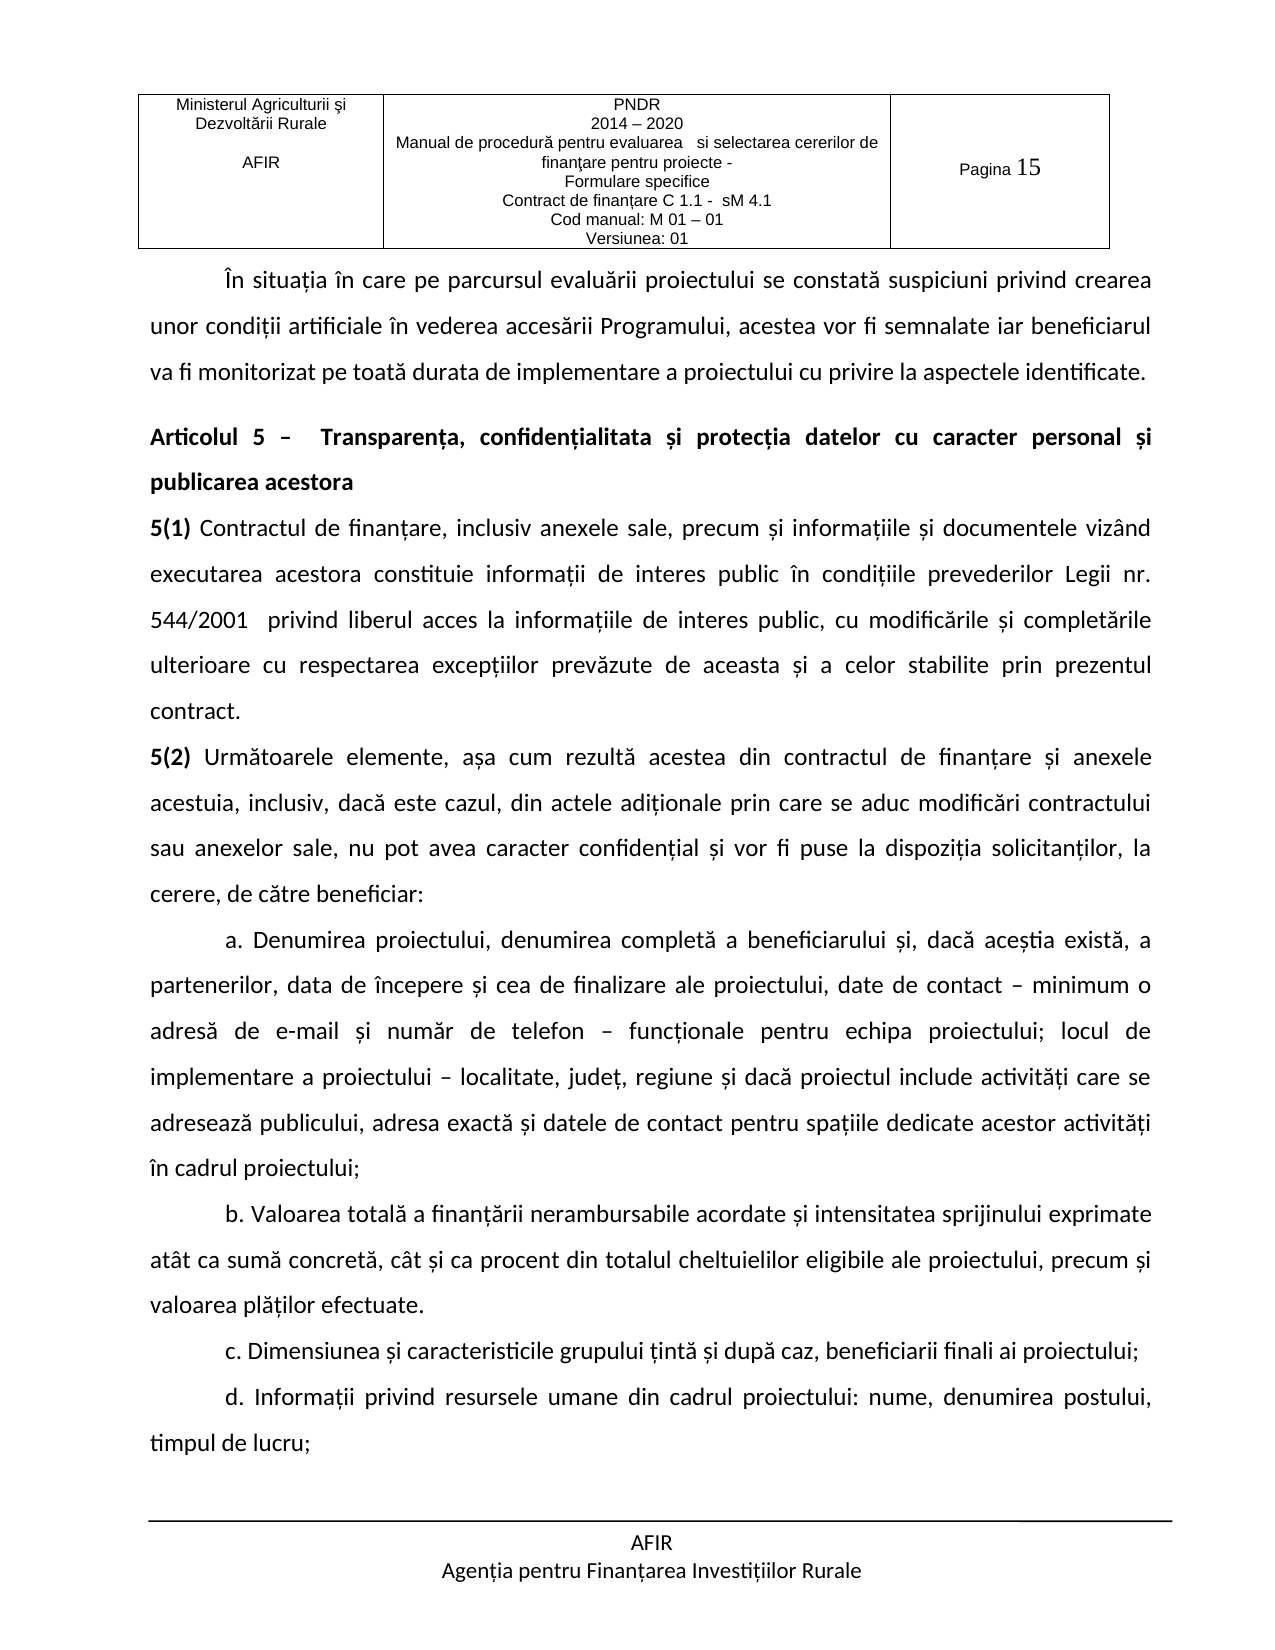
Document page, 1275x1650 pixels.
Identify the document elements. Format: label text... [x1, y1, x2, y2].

text 5(1) Contractul de finanţare, inclusiv anexele sale, precum şi informaţiile şi documentele vizând executarea acestora constituie informaţii de interes public în condiţiile prevederilor Legii nr. 544/2001 privind liberul acces la informaţiile de interes public, cu modificările şi completările ulterioare cu respectarea excepţiilor prevăzute de aceasta şi a celor stabilite prin prezentul contract. [150, 512, 1153, 726]
text 5(2) Următoarele elemente, aşa cum rezultă acestea din contractul de finanţare şi anexele acestuia, inclusiv, dacă este cazul, din actele adiţionale prin care se aduc modificări contractului sau anexelor sale, nu pot avea caracter confidenţial şi vor fi puse la dispoziţia solicitanţilor, la cerere, de către beneficiar: [150, 741, 1153, 909]
text a. Denumirea proiectului, denumirea completă a beneficiarului şi, dacă aceştia există, a partenerilor, data de începere şi cea de finalizare ale proiectului, date de contact – minimum o adresă de e-mail şi număr de telefon – funcţionale pentru echipa proiectului; locul de implementare a proiectului – localitate, judeţ, regiune şi dacă proiectul include activităţi care se adresează publicului, adresa exactă şi datele de contact pentru spaţiile dedicate acestor activităţi în cadrul proiectului; [150, 924, 1153, 1183]
text c. Dimensiunea şi caracteristicile grupului ţintă şi după caz, beneficiarii finali ai proiectului; [150, 1335, 1153, 1366]
text b. Valoarea totală a finanţării nerambursabile acordate şi intensitatea sprijinului exprimate atât ca sumă concretă, cât şi ca procent din totalul cheltuielilor eligibile ale proiectului, precum şi valoarea plăţilor efectuate. [150, 1198, 1153, 1320]
text Articolul 5 – Transparenţa, confidenţialitata și protecţia datelor cu caracter personal și publicarea acestora [150, 421, 1153, 497]
text În situaţia în care pe parcursul evaluării proiectului se constată suspiciuni privind crearea unor condiții artificiale în vederea accesării Programului, acestea vor fi semnalate iar beneficiarul va fi monitorizat pe toată durata de implementare a proiectului cu privire la aspectele identificate. [150, 131, 1153, 387]
text d. Informaţii privind resursele umane din cadrul proiectului: nume, denumirea postului, timpul de lucru; [150, 1381, 1153, 1457]
